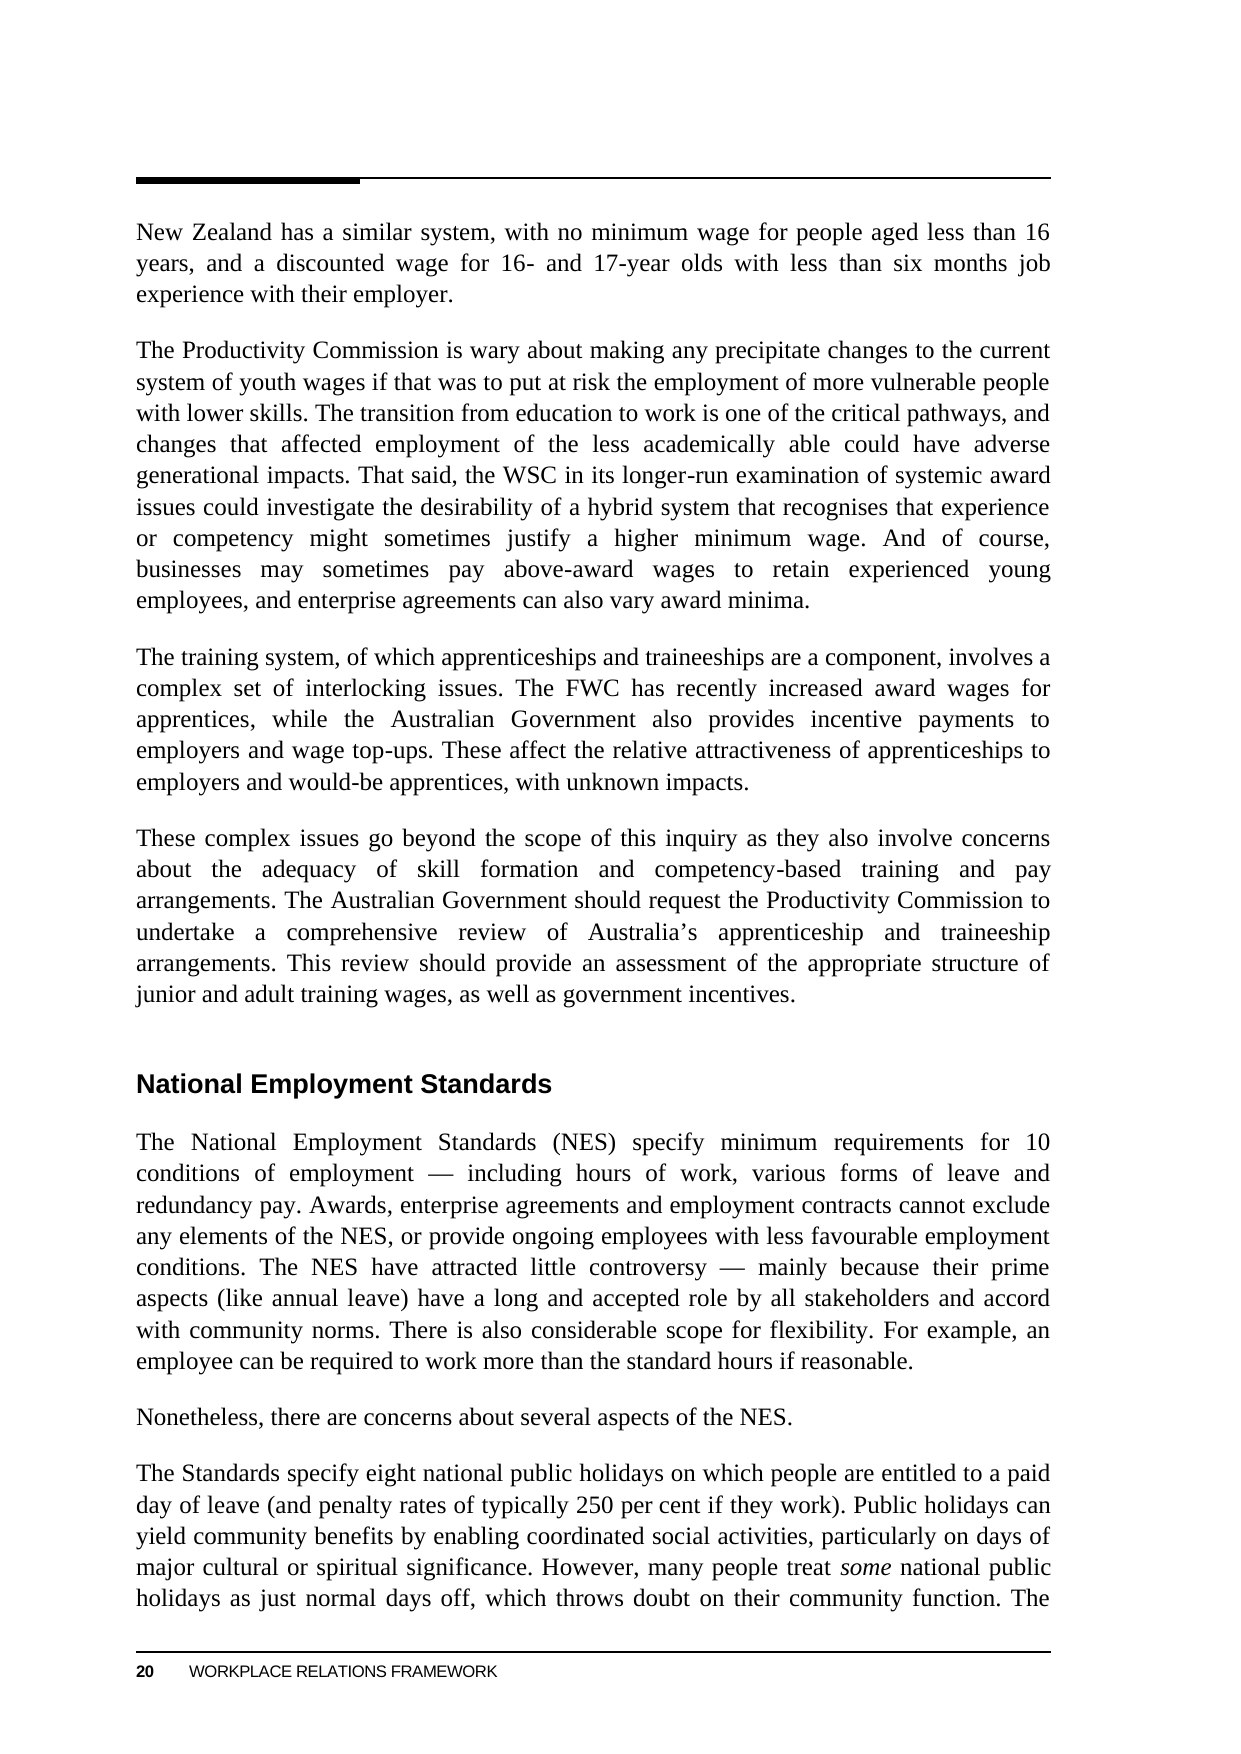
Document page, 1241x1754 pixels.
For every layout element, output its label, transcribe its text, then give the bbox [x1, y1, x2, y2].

text The Productivity Commission is wary about making any precipitate changes to the current system of youth wages if that was to put at risk the employment of more vulnerable people with lower skills. The transition from education to work is one of the critical pathways, and changes that affected employment of the less academically able could have adverse generational impacts. That said, the WSC in its longer-run examination of systemic award issues could investigate the desirability of a hybrid system that recognises that experience or competency might sometimes justify a higher minimum wage. And of course, businesses may sometimes pay above-award wages to retain experienced young employees, and enterprise agreements can also vary award minima. [136, 333, 1051, 614]
text National Employment Standards [136, 1066, 1051, 1100]
text Nonetheless, there are concerns about several aspects of the NES. [136, 1400, 1051, 1431]
text The National Employment Standards (NES) specify minimum requirements for 10 conditions of employment — including hours of work, various forms of leave and redundancy pay. Awards, enterprise agreements and employment contracts cannot exclude any elements of the NES, or provide ongoing employees with less favourable employment conditions. The NES have attracted little controversy — mainly because their prime aspects (like annual leave) have a long and accepted role by all stakeholders and accord with community norms. There is also considerable scope for flexibility. For example, an employee can be required to work more than the standard hours if reasonable. [136, 1125, 1051, 1375]
text These complex issues go beyond the scope of this inquiry as they also involve concerns about the adequacy of skill formation and competency-based training and pay arrangements. The Australian Government should request the Productivity Commission to undertake a comprehensive review of Australia’s apprenticeship and traineeship arrangements. This review should provide an assessment of the appropriate structure of junior and adult training wages, as well as government incentives. [136, 821, 1051, 1008]
text The training system, of which apprenticeships and traineeships are a component, involves a complex set of interlocking issues. The FWC has recently increased award wages for apprentices, while the Australian Government also provides incentive payments to employers and wage top-ups. These affect the relative attractiveness of apprenticeships to employers and would-be apprentices, with unknown impacts. [136, 639, 1051, 796]
